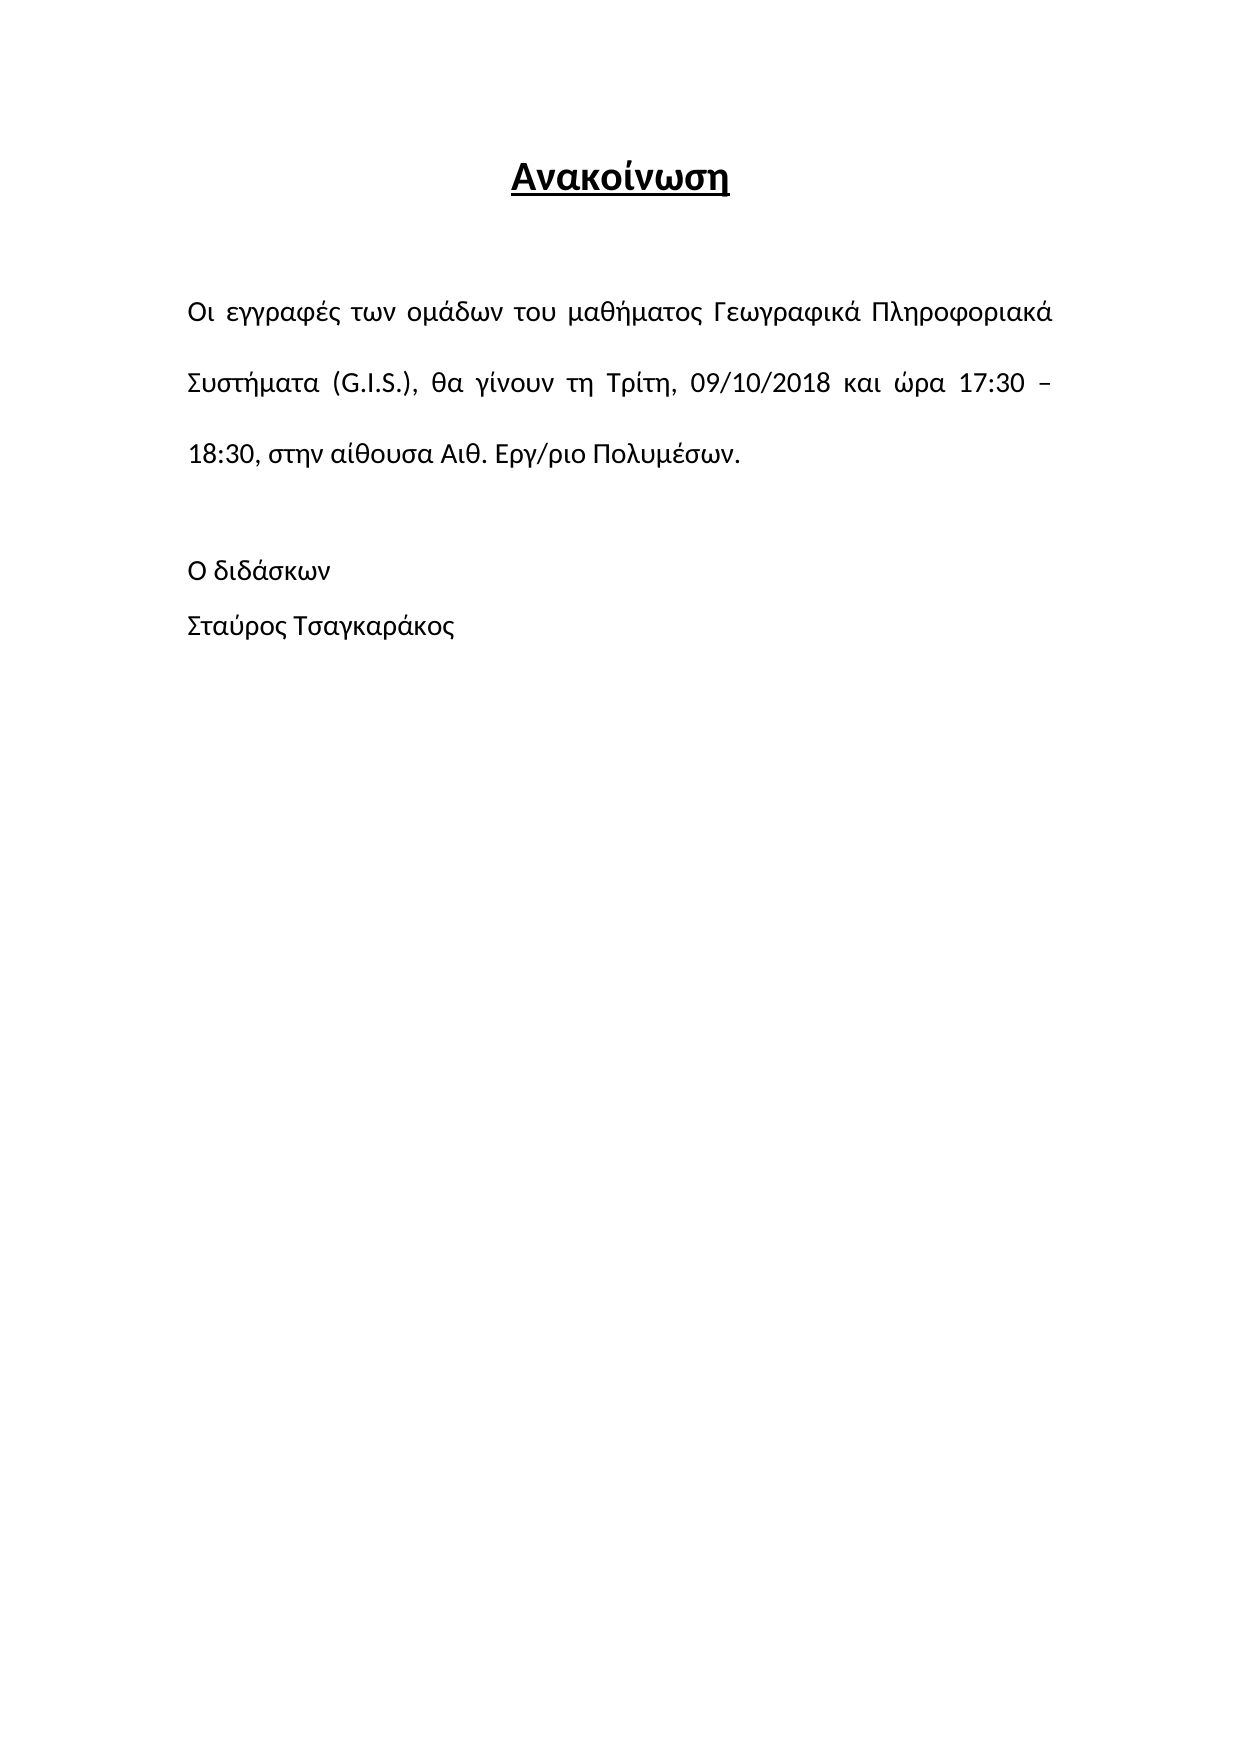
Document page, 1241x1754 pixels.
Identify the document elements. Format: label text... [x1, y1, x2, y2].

text Ανακοίνωση [187, 150, 1053, 201]
text Ο διδάσκων [187, 552, 1053, 587]
text Σταύρος Τσαγκαράκος [187, 607, 1053, 642]
text Οι εγγραφές των ομάδων του μαθήματος Γεωγραφικά Πληροφοριακά Συστήματα (G.I.S.), θα γίνουν τη Τρίτη, 09/10/2018 και ώρα 17:30 – 18:30, στην αίθουσα Αιθ. Εργ/ριο Πολυμέσων. [187, 293, 1053, 471]
